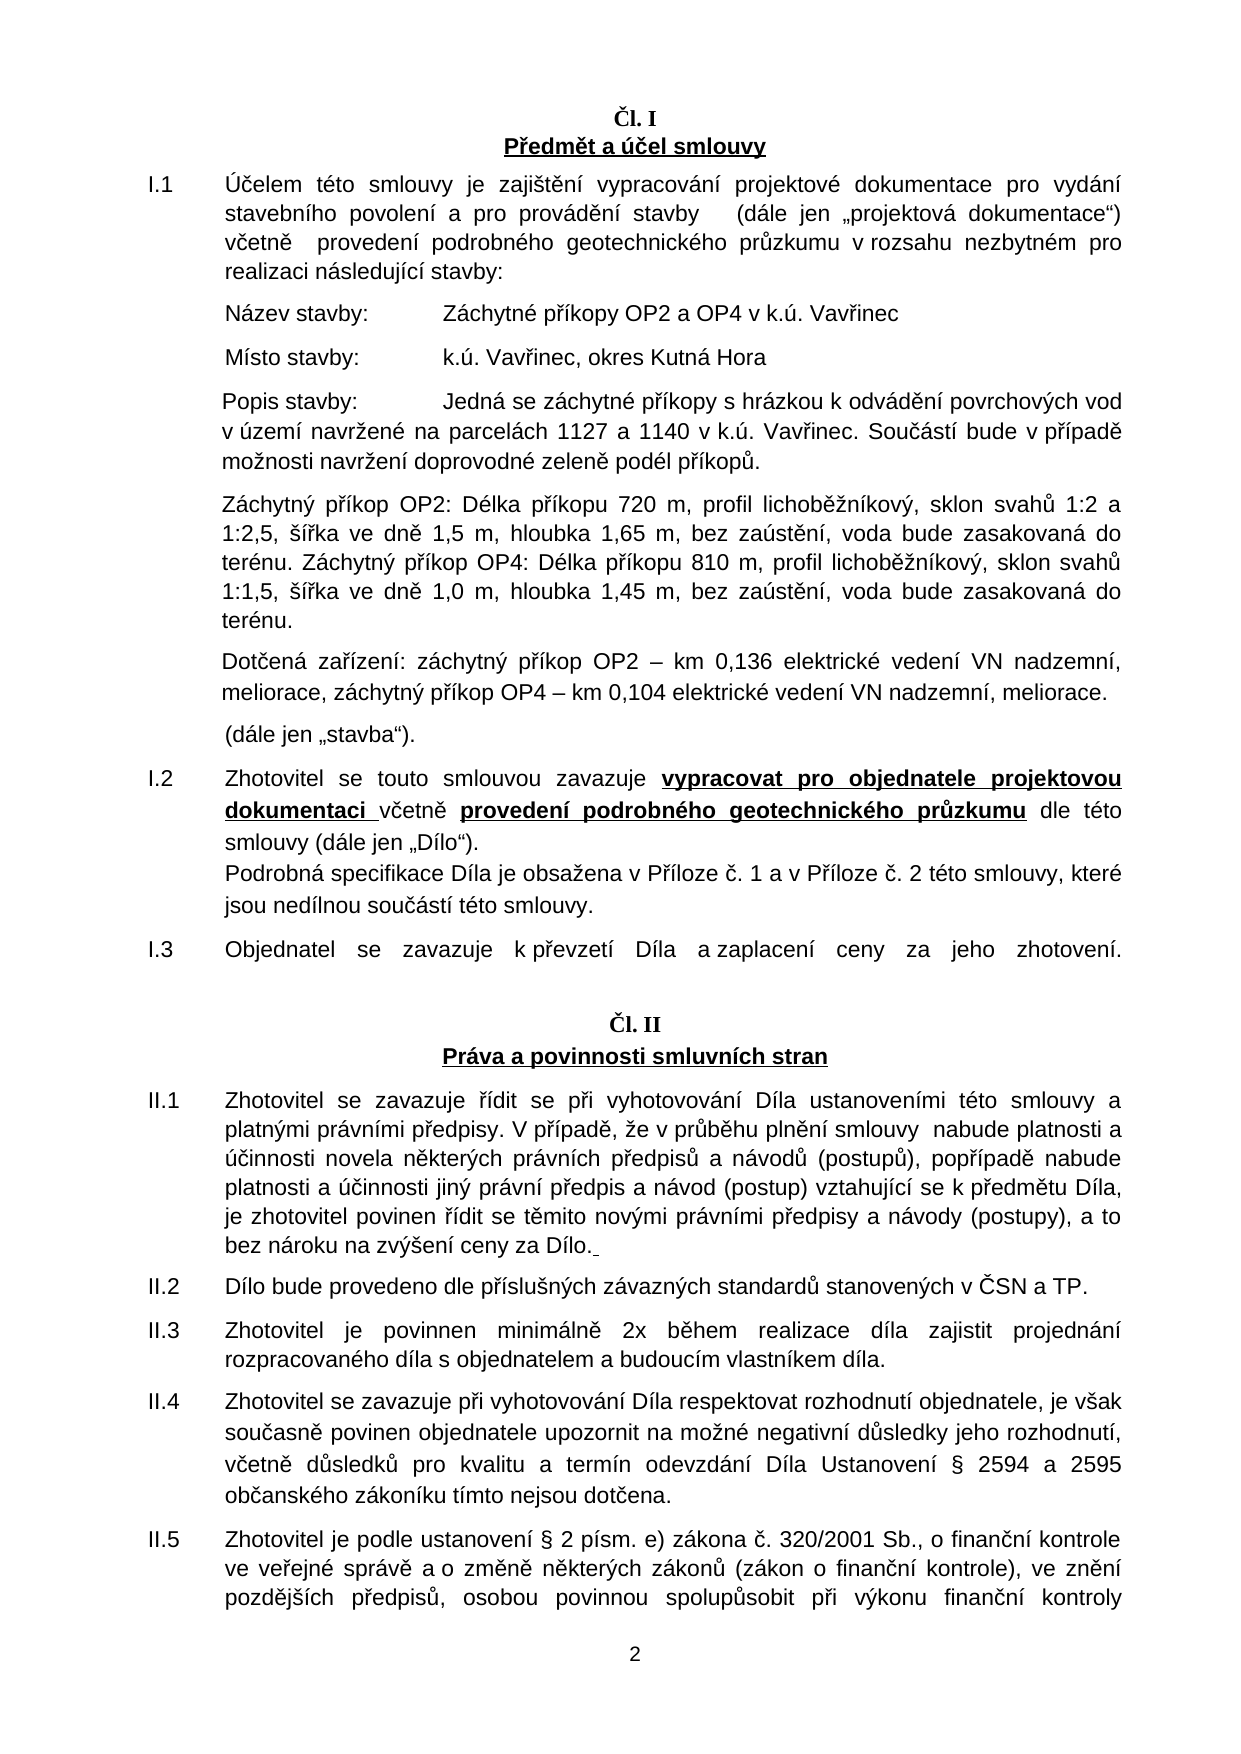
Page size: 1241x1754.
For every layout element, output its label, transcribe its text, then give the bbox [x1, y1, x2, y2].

text Záchytný příkop OP2: Délka příkopu 720 m, profil lichoběžníkový, sklon svahů 1:2 a 1:2,5, šířka ve dně 1,5 m, hloubka 1,65 m, bez zaústění, voda bude zasakovaná do terénu. Záchytný příkop OP4: Délka příkopu 810 m, profil lichoběžníkový, sklon svahů 1:1,5, šířka ve dně 1,0 m, hloubka 1,45 m, bez zaústění, voda bude zasakovaná do terénu. [222, 491, 1122, 633]
list Zhotovitel je povinnen minimálně 2x během realizace díla zajistit projednání rozpracovaného díla s objednatelem a budoucím vlastníkem díla. [148, 1317, 1122, 1373]
text Práva a povinnosti smluvních stran [148, 1011, 1122, 1069]
text Dotčená zařízení: záchytný příkop OP2 – km 0,136 elektrické vedení VN nadzemní, meliorace, záchytný příkop OP4 – km 0,104 elektrické vedení VN nadzemní, meliorace. [221, 648, 1122, 705]
list Místo stavby: k.ú. Vavřinec, okres Kutná Hora [224, 344, 1122, 370]
list Zhotovitel se zavazuje řídit se při vyhotovování Díla ustanoveními této smlouvy a platnými právními předpisy. V případě, že v průběhu plnění smlouvy nabude platnosti a účinnosti novela některých právních předpisů a návodů (postupů), popřípadě nabude platnosti a účinnosti jiný právní předpis a návod (postup) vztahující se k předmětu Díla, je zhotovitel povinen řídit se těmito novými právními předpisy a návody (postupy), a to bez nároku na zvýšení ceny za Dílo. [148, 1087, 1122, 1258]
list Zhotovitel se touto smlouvou zavazuje vypracovat pro objednatele projektovou dokumentaci včetně provedení podrobného geotechnického průzkumu dle této smlouvy (dále jen „Dílo“). [148, 765, 1122, 855]
list Podrobná specifikace Díla je obsažena v Příloze č. 1 a v Příloze č. 2 této smlouvy, které jsou nedílnou součástí této smlouvy. [224, 860, 1122, 918]
text Popis stavby: Jedná se záchytné příkopy s hrázkou k odvádění povrchových vod v území navržené na parcelách 1127 a 1140 v k.ú. Vavřinec. Součástí bude v případě možnosti navržení doprovodné zeleně podél příkopů. [222, 388, 1122, 475]
text Předmět a účel smlouvy [148, 133, 1122, 159]
list Zhotovitel se zavazuje při vyhotovování Díla respektovat rozhodnutí objednatele, je však současně povinen objednatele upozornit na možné negativní důsledky jeho rozhodnutí, včetně důsledků pro kvalitu a termín odevzdání Díla Ustanovení § 2594 a 2595 občanského zákoníku tímto nejsou dotčena. [148, 1388, 1122, 1509]
list Objednatel se zavazuje k převzetí Díla a zaplacení ceny za jeho zhotovení. [148, 936, 1122, 993]
list Název stavby: Záchytné příkopy OP2 a OP4 v k.ú. Vavřinec [224, 300, 1122, 326]
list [148, 1526, 1122, 1611]
list Dílo bude provedeno dle příslušných závazných standardů stanovených v ČSN a TP. [148, 1273, 1122, 1299]
list Účelem této smlouvy je zajištění vypracování projektové dokumentace pro vydání stavebního povolení a pro provádění stavby (dále jen „projektová dokumentace“) včetně provedení podrobného geotechnického průzkumu v rozsahu nezbytném pro realizaci následující stavby: [148, 171, 1122, 285]
list (dále jen „stavba“). [224, 721, 1122, 748]
text Čl. I [148, 103, 1122, 133]
